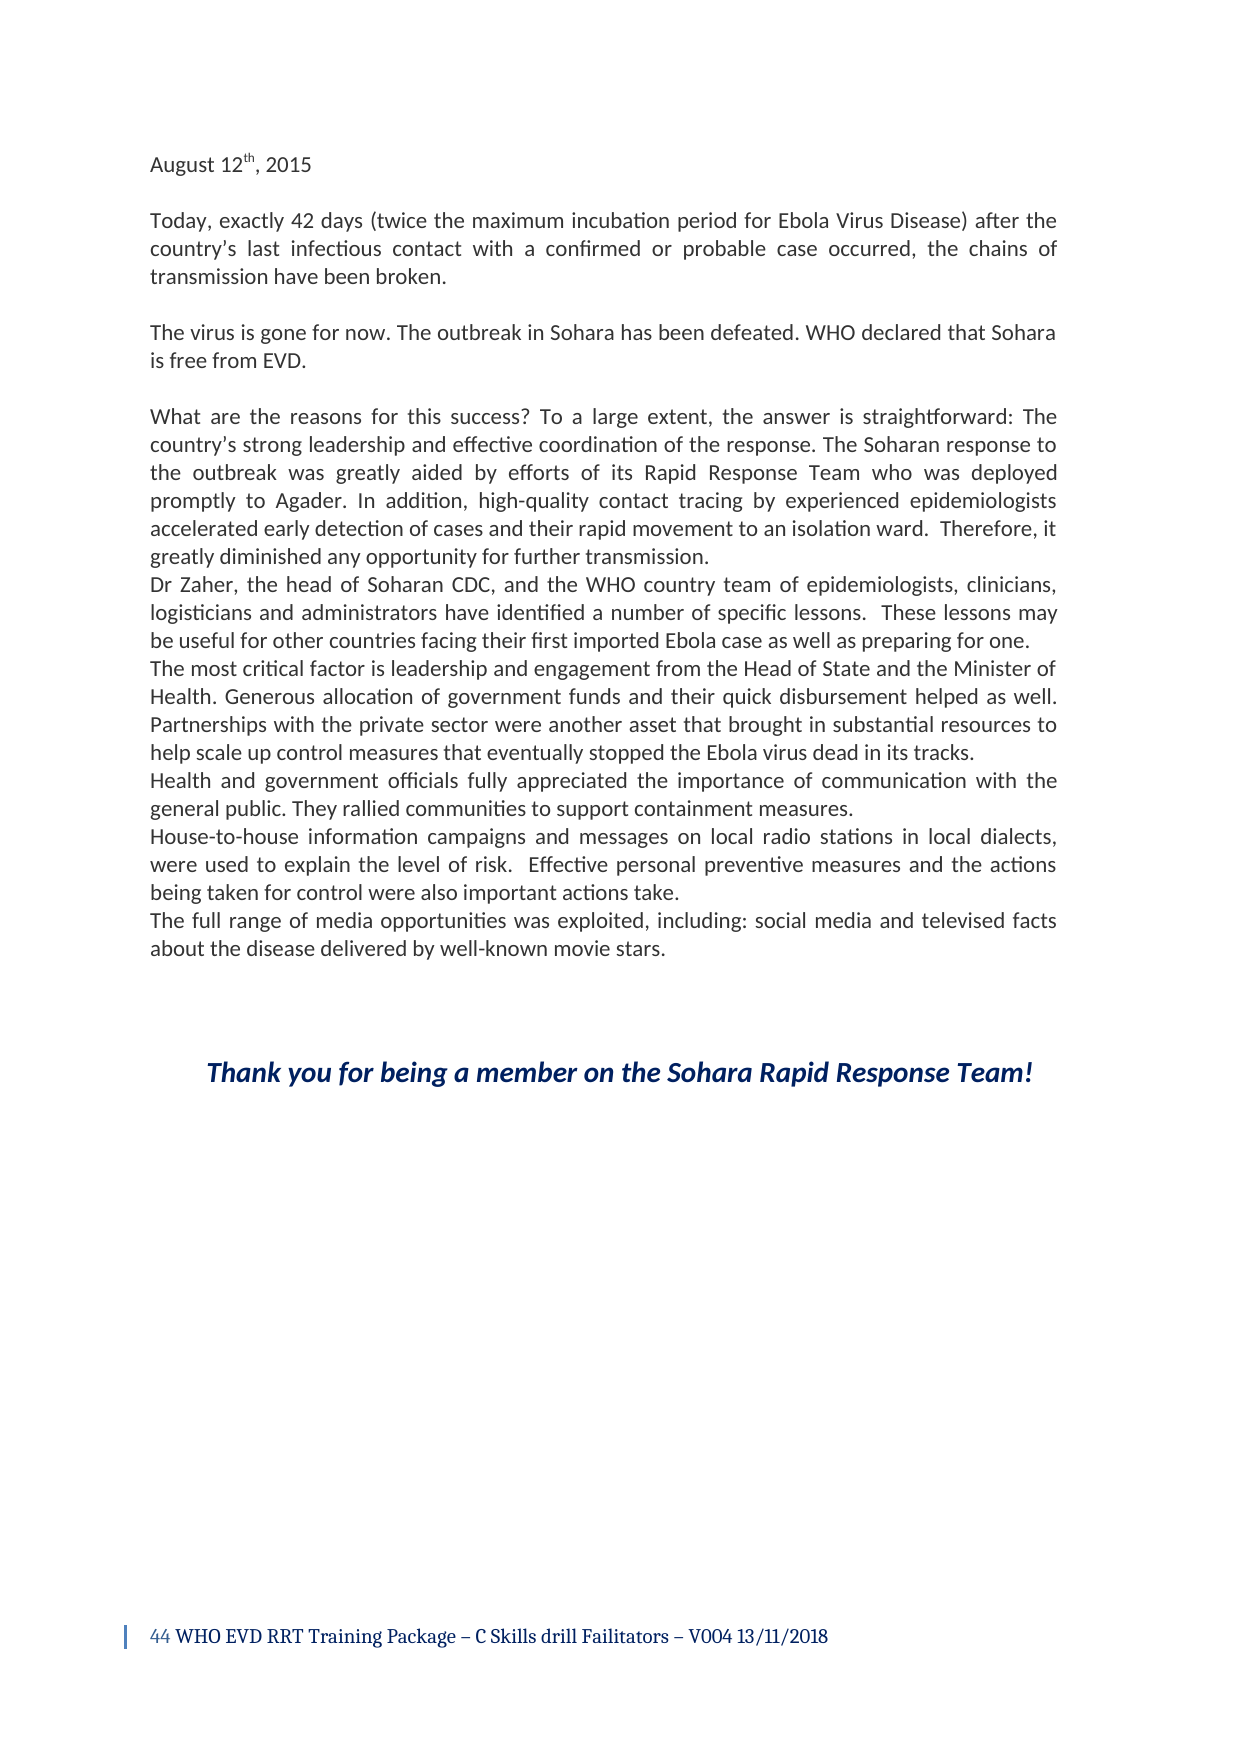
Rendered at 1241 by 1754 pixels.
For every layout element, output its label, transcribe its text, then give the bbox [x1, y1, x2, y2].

text The full range of media opportunities was exploited, including: social media and televised facts about the disease delivered by well-known movie stars. [150, 907, 1059, 963]
text Today, exactly 42 days (twice the maximum incubation period for Ebola Virus Disease) after the country’s last infectious contact with a confirmed or probable case occurred, the chains of transmission have been broken. [150, 206, 1059, 290]
text Dr Zaher, the head of Soharan CDC, and the WHO country team of epidemiologists, clinicians, logisticians and administrators have identified a number of specific lessons. These lessons may be useful for other countries facing their first imported Ebola case as well as preparing for one. [150, 570, 1059, 654]
text Thank you for being a member on the Sohara Rapid Response Team! [150, 1054, 1090, 1090]
text Health and government officials fully appreciated the importance of communication with the general public. They rallied communities to support containment measures. [150, 766, 1059, 822]
text The most critical factor is leadership and engagement from the Head of State and the Minister of Health. Generous allocation of government funds and their quick disbursement helped as well. Partnerships with the private sector were another asset that brought in substantial resources to help scale up control measures that eventually stopped the Ebola virus dead in its tracks. [150, 654, 1059, 766]
text August 12th, 2015 [150, 150, 1059, 178]
text House-to-house information campaigns and messages on local radio stations in local dialects, were used to explain the level of risk. Effective personal preventive measures and the actions being taken for control were also important actions take. [150, 822, 1059, 907]
text The virus is gone for now. The outbreak in Sohara has been defeated. WHO declared that Sohara is free from EVD. [150, 318, 1059, 374]
text What are the reasons for this success? To a large extent, the answer is straightforward: The country’s strong leadership and effective coordination of the response. The Soharan response to the outbreak was greatly aided by efforts of its Rapid Response Team who was deployed promptly to Agader. In addition, high-quality contact tracing by experienced epidemiologists accelerated early detection of cases and their rapid movement to an isolation ward. Therefore, it greatly diminished any opportunity for further transmission. [150, 402, 1059, 570]
